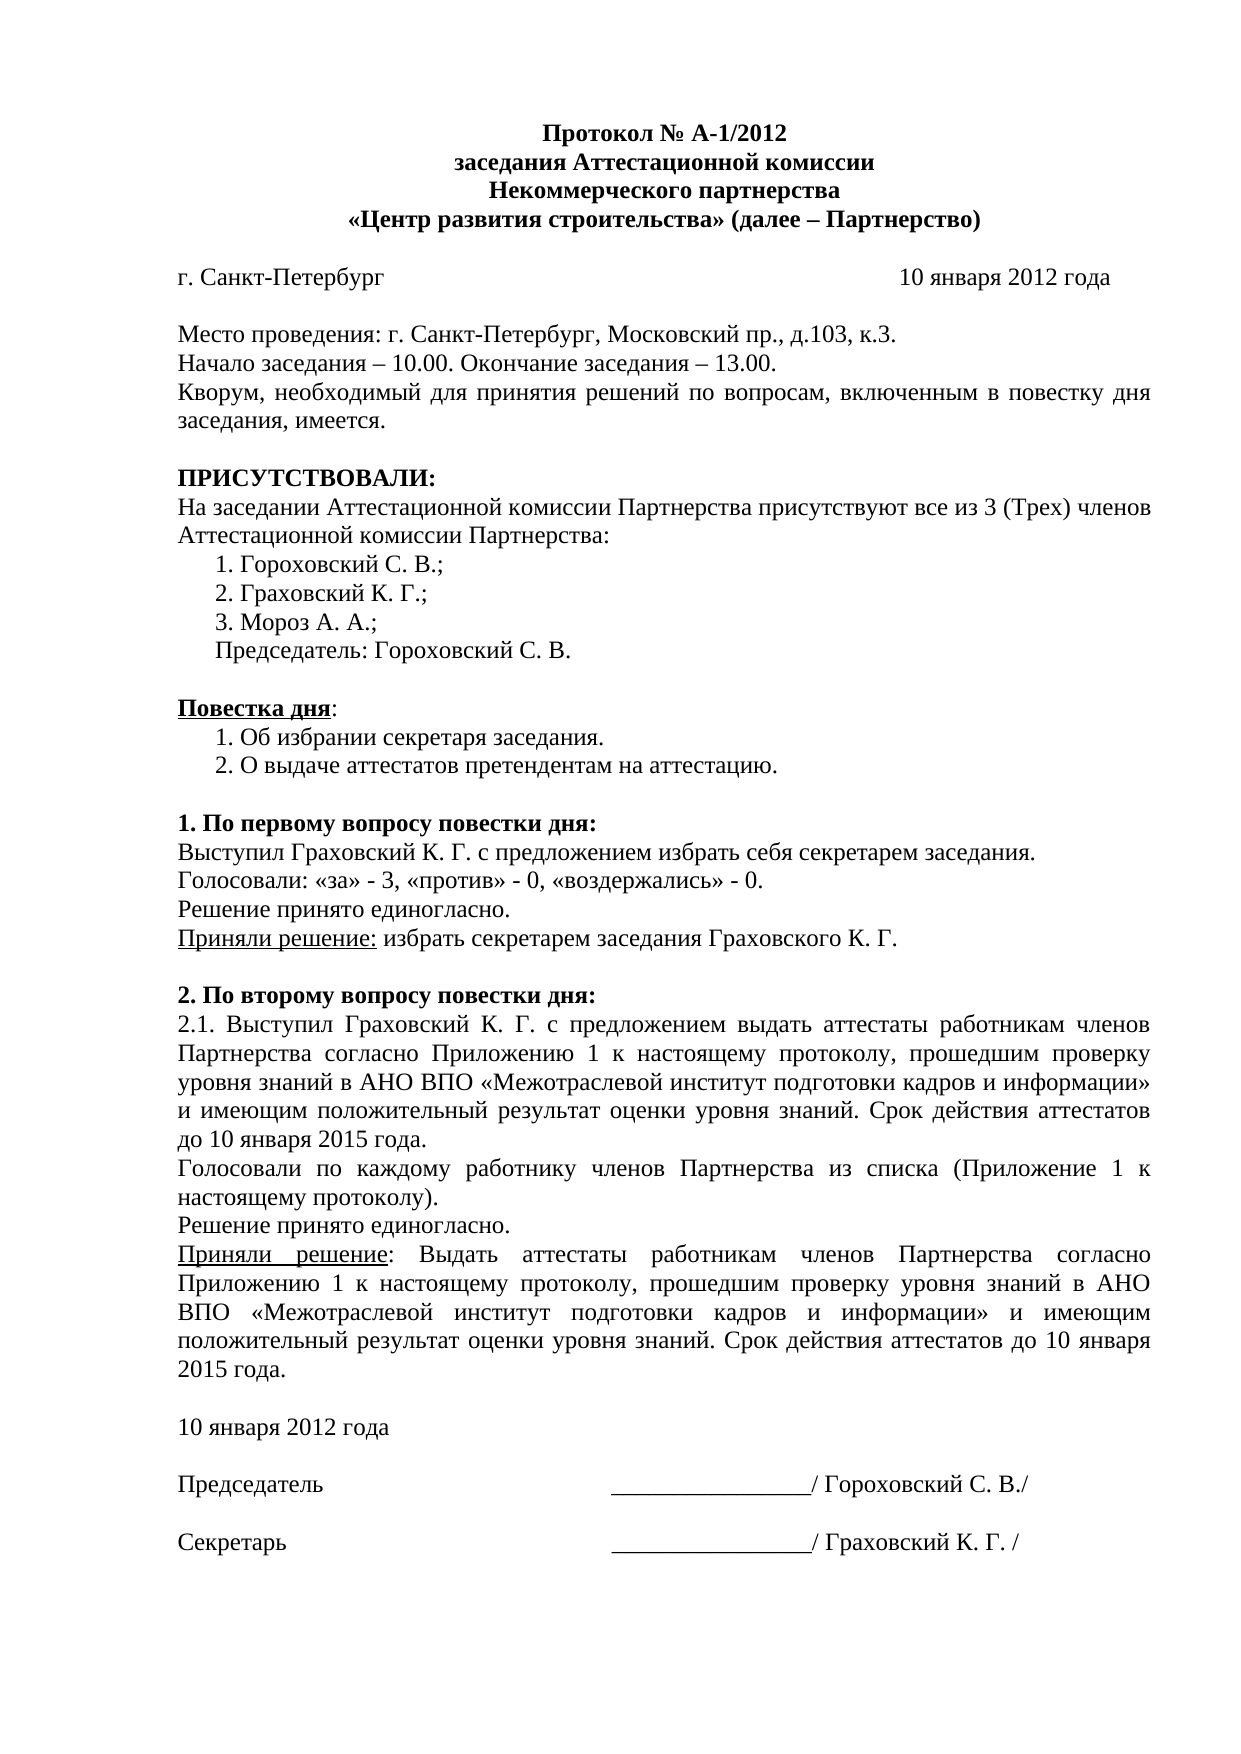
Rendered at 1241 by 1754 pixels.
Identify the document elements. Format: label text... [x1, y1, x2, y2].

text «Центр развития строительства» (далее – Партнерство) [177, 204, 1152, 233]
text 2. О выдаче аттестатов претендентам на аттестацию. [215, 751, 1152, 779]
text 2. Граховский К. Г.; [215, 578, 1152, 607]
text Выступил Граховский К. Г. с предложением избрать себя секретарем заседания. [177, 837, 1152, 866]
text Решение принято единогласно. [177, 894, 1152, 923]
text 10 января 2012 года [177, 1412, 1152, 1441]
text 2.1. Выступил Граховский К. Г. с предложением выдать аттестаты работникам членов Партнерства согласно Приложению 1 к настоящему протоколу, прошедшим проверку уровня знаний в АНО ВПО «Межотраслевой институт подготовки кадров и информации» и имеющим положительный результат оценки уровня знаний. Срок действия аттестатов до 10 января 2015 года. [177, 1009, 1152, 1153]
text Приняли решение: избрать секретарем заседания Граховского К. Г. [177, 923, 1152, 952]
text Повестка дня: [177, 693, 1152, 722]
text заседания Аттестационной комиссии [177, 147, 1152, 176]
text Секретарь ________________/ Граховский К. Г. / [177, 1527, 1152, 1556]
text 1. Об избрании секретаря заседания. [215, 722, 1152, 751]
text На заседании Аттестационной комиссии Партнерства присутствуют все из 3 (Трех) членов Аттестационной комиссии Партнерства: [177, 492, 1152, 549]
text Некоммерческого партнерства [177, 176, 1152, 204]
text Решение принято единогласно. [177, 1211, 1152, 1239]
text Председатель: Гороховский С. В. [215, 636, 1152, 664]
text 1. Гороховский С. В.; [215, 549, 1152, 578]
text Голосовали: «за» - 3, «против» - 0, «воздержались» - 0. [177, 866, 1152, 894]
text Начало заседания – 10.00. Окончание заседания – 13.00. [177, 348, 1152, 377]
text Голосовали по каждому работнику членов Партнерства из списка (Приложение 1 к настоящему протоколу). [177, 1153, 1152, 1211]
text 3. Мороз А. А.; [215, 607, 1152, 636]
text Приняли решение: Выдать аттестаты работникам членов Партнерства согласно Приложению 1 к настоящему протоколу, прошедшим проверку уровня знаний в АНО ВПО «Межотраслевой институт подготовки кадров и информации» и имеющим положительный результат оценки уровня знаний. Срок действия аттестатов до 10 января 2015 года. [177, 1239, 1152, 1383]
text Председатель ________________/ Гороховский С. В. / [177, 1469, 1152, 1498]
text Место проведения: г. Санкт-Петербург, Московский пр., д.103, к.3. [177, 319, 1152, 348]
text 2. По второму вопросу повестки дня: [177, 981, 1152, 1009]
text ПРИСУТСТВОВАЛИ: [177, 463, 1152, 492]
text 1. По первому вопросу повестки дня: [177, 808, 1152, 837]
text Кворум, необходимый для принятия решений по вопросам, включенным в повестку дня заседания, имеется. [177, 377, 1152, 434]
text Протокол № А-1/2012 [177, 118, 1152, 147]
text г. Санкт-Петербург 10 января 2012 года [177, 262, 1152, 291]
